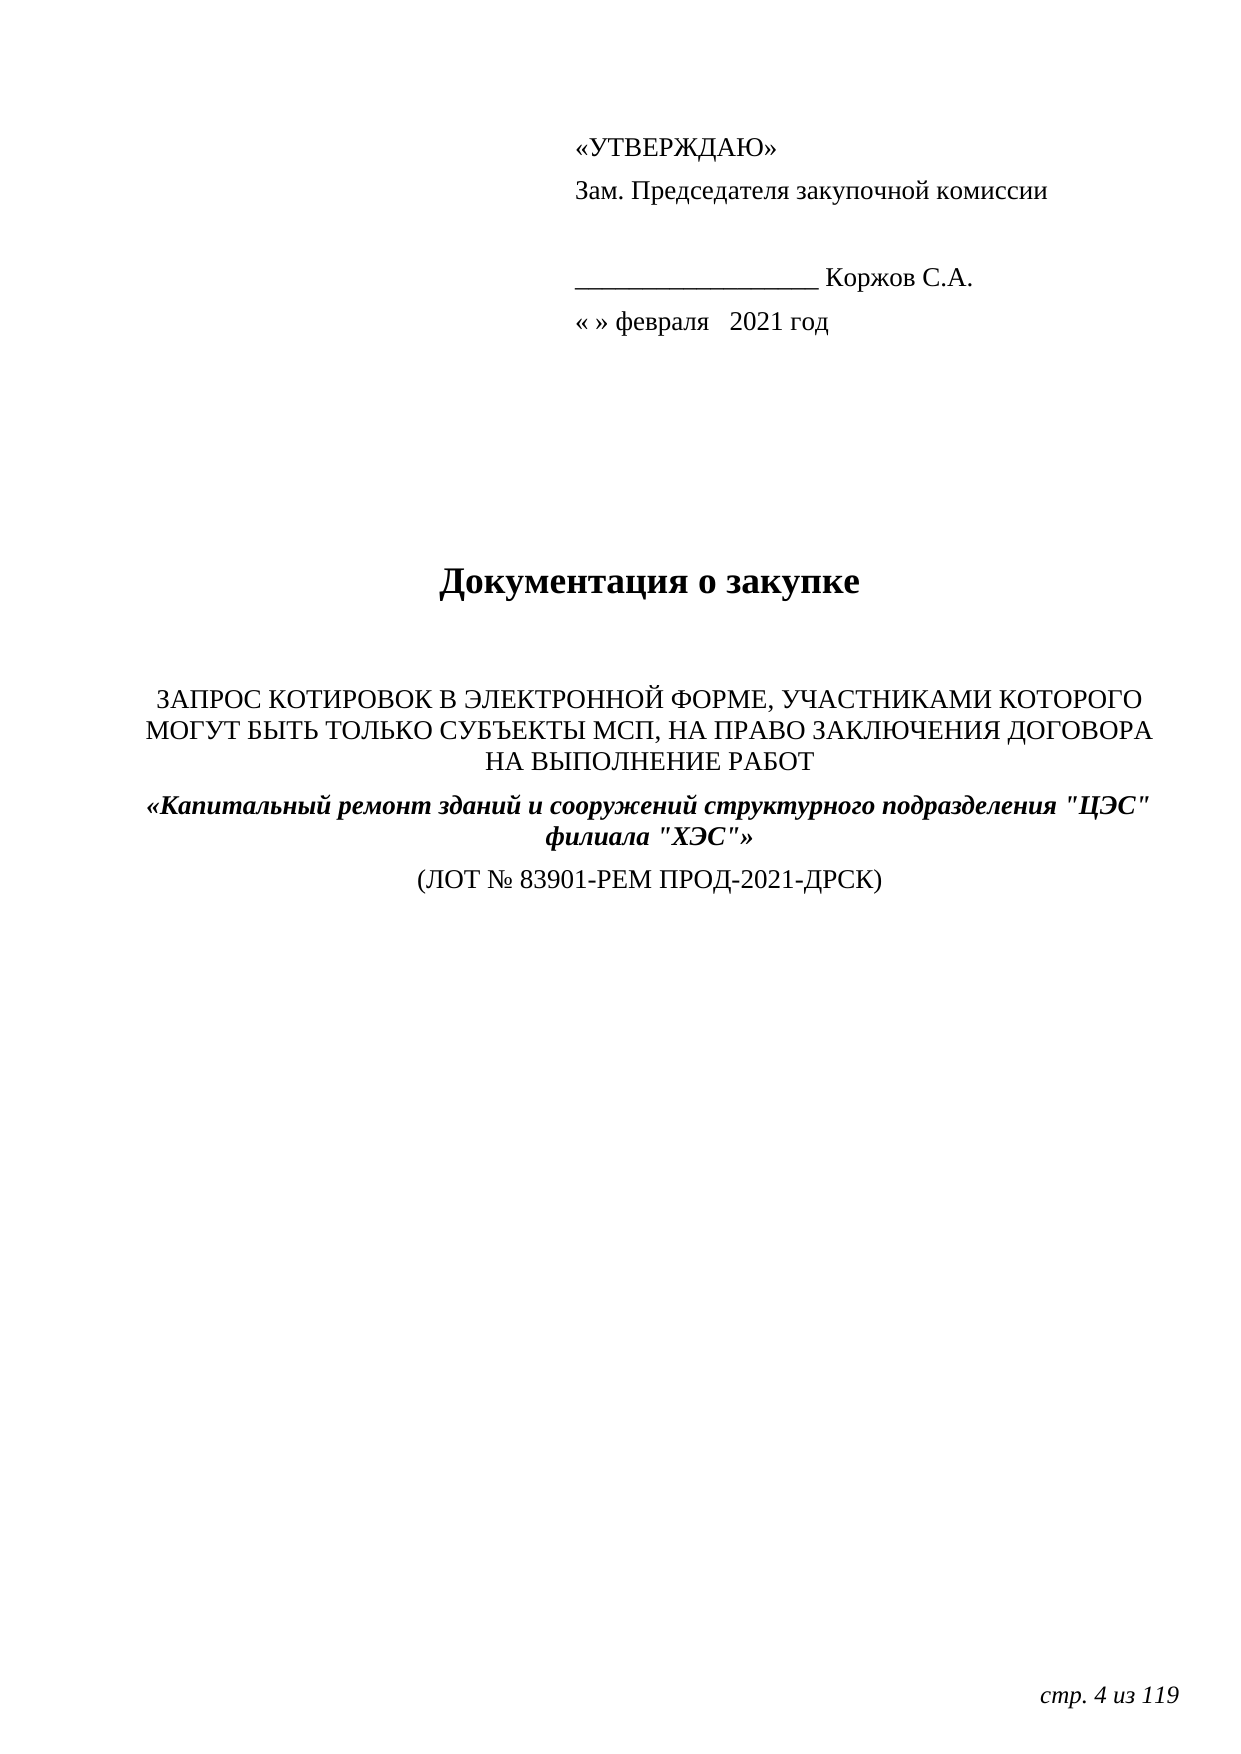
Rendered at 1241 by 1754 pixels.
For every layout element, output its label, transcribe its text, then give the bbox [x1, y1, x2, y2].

text ЗАПРОС КОТИРОВОК В ЭЛЕКТРОННОЙ ФОРМЕ, УЧАСТНИКАМИ КОТОРОГО МОГУТ БЫТЬ ТОЛЬКО СУБЪЕКТЫ МСП, НА ПРАВО ЗАКЛЮЧЕНИЯ ДОГОВОРА НА ВЫПОЛНЕНИЕ РАБОТ [118, 683, 1181, 776]
text __________________ Коржов С.А. [575, 262, 1181, 293]
text Зам. Председателя закупочной комиссии [575, 174, 1181, 205]
text (ЛОТ № 83901-РЕМ ПРОД-2021-ДРСК) [118, 863, 1181, 895]
text «Капитальный ремонт зданий и сооружений структурного подразделения "ЦЭС" филиала "ХЭС"» [118, 789, 1181, 851]
text « » февраля 2021 год [575, 305, 1181, 336]
text Документация о закупке [118, 558, 1181, 602]
text «УТВЕРЖДАЮ» [575, 131, 1181, 162]
